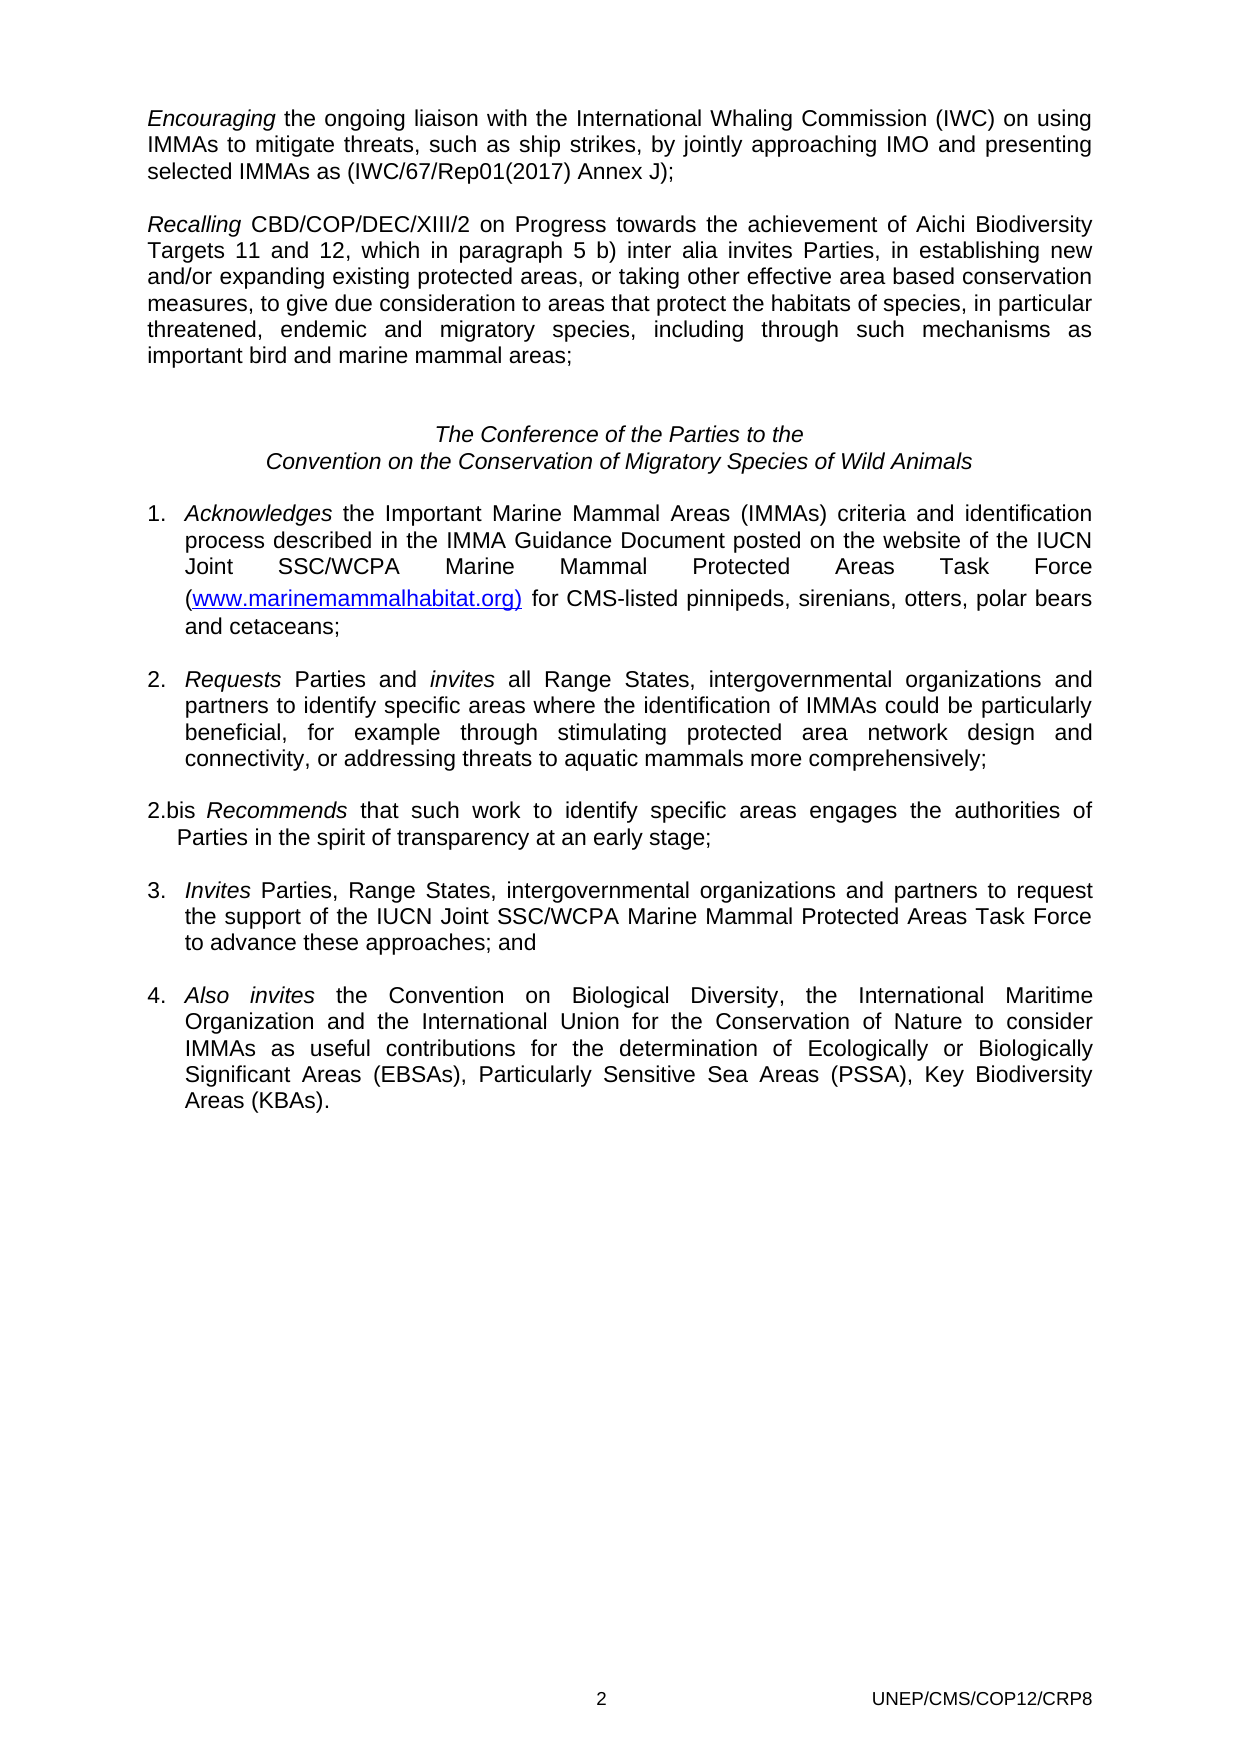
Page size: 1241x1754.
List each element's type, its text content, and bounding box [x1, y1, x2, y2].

list Also invites the Convention on Biological Diversity, the International Maritime Organization and the International Union for the Conservation of Nature to consider IMMAs as useful contributions for the determination of Ecologically or Biologically Significant Areas (EBSAs), Particularly Sensitive Sea Areas (PSSA), Key Biodiversity Areas (KBAs). [147, 982, 1093, 1114]
text Convention on the Conservation of Migratory Species of Wild Animals [147, 448, 1093, 474]
text 2.bis Recommends that such work to identify specific areas engages the authorities of Parties in the spirit of transparency at an early stage; [147, 797, 1093, 850]
text Encouraging the ongoing liaison with the International Whaling Commission (IWC) on using IMMAs to mitigate threats, such as ship strikes, by jointly approaching IMO and presenting selected IMMAs as (IWC/67/Rep01(2017) Annex J); [147, 105, 1093, 184]
list Invites Parties, Range States, intergovernmental organizations and partners to request the support of the IUCN Joint SSC/WCPA Marine Mammal Protected Areas Task Force to advance these approaches; and [147, 877, 1093, 956]
list Requests Parties and invites all Range States, intergovernmental organizations and partners to identify specific areas where the identification of IMMAs could be particularly beneficial, for example through stimulating protected area network design and connectivity, or addressing threats to aquatic mammals more comprehensively; [147, 666, 1093, 771]
list Acknowledges the Important Marine Mammal Areas (IMMAs) criteria and identification process described in the IMMA Guidance Document posted on the website of the IUCN Joint SSC/WCPA Marine Mammal Protected Areas Task Force (www.marinemammalhabitat.org) for CMS-listed pinnipeds, sirenians, otters, polar bears and cetaceans; [147, 500, 1093, 639]
text The Conference of the Parties to the [147, 421, 1093, 448]
text Recalling CBD/COP/DEC/XIII/2 on Progress towards the achievement of Aichi Biodiversity Targets 11 and 12, which in paragraph 5 b) inter alia invites Parties, in establishing new and/or expanding existing protected areas, or taking other effective area based conservation measures, to give due consideration to areas that protect the habitats of species, in particular threatened, endemic and migratory species, including through such mechanisms as important bird and marine mammal areas; [147, 211, 1093, 369]
